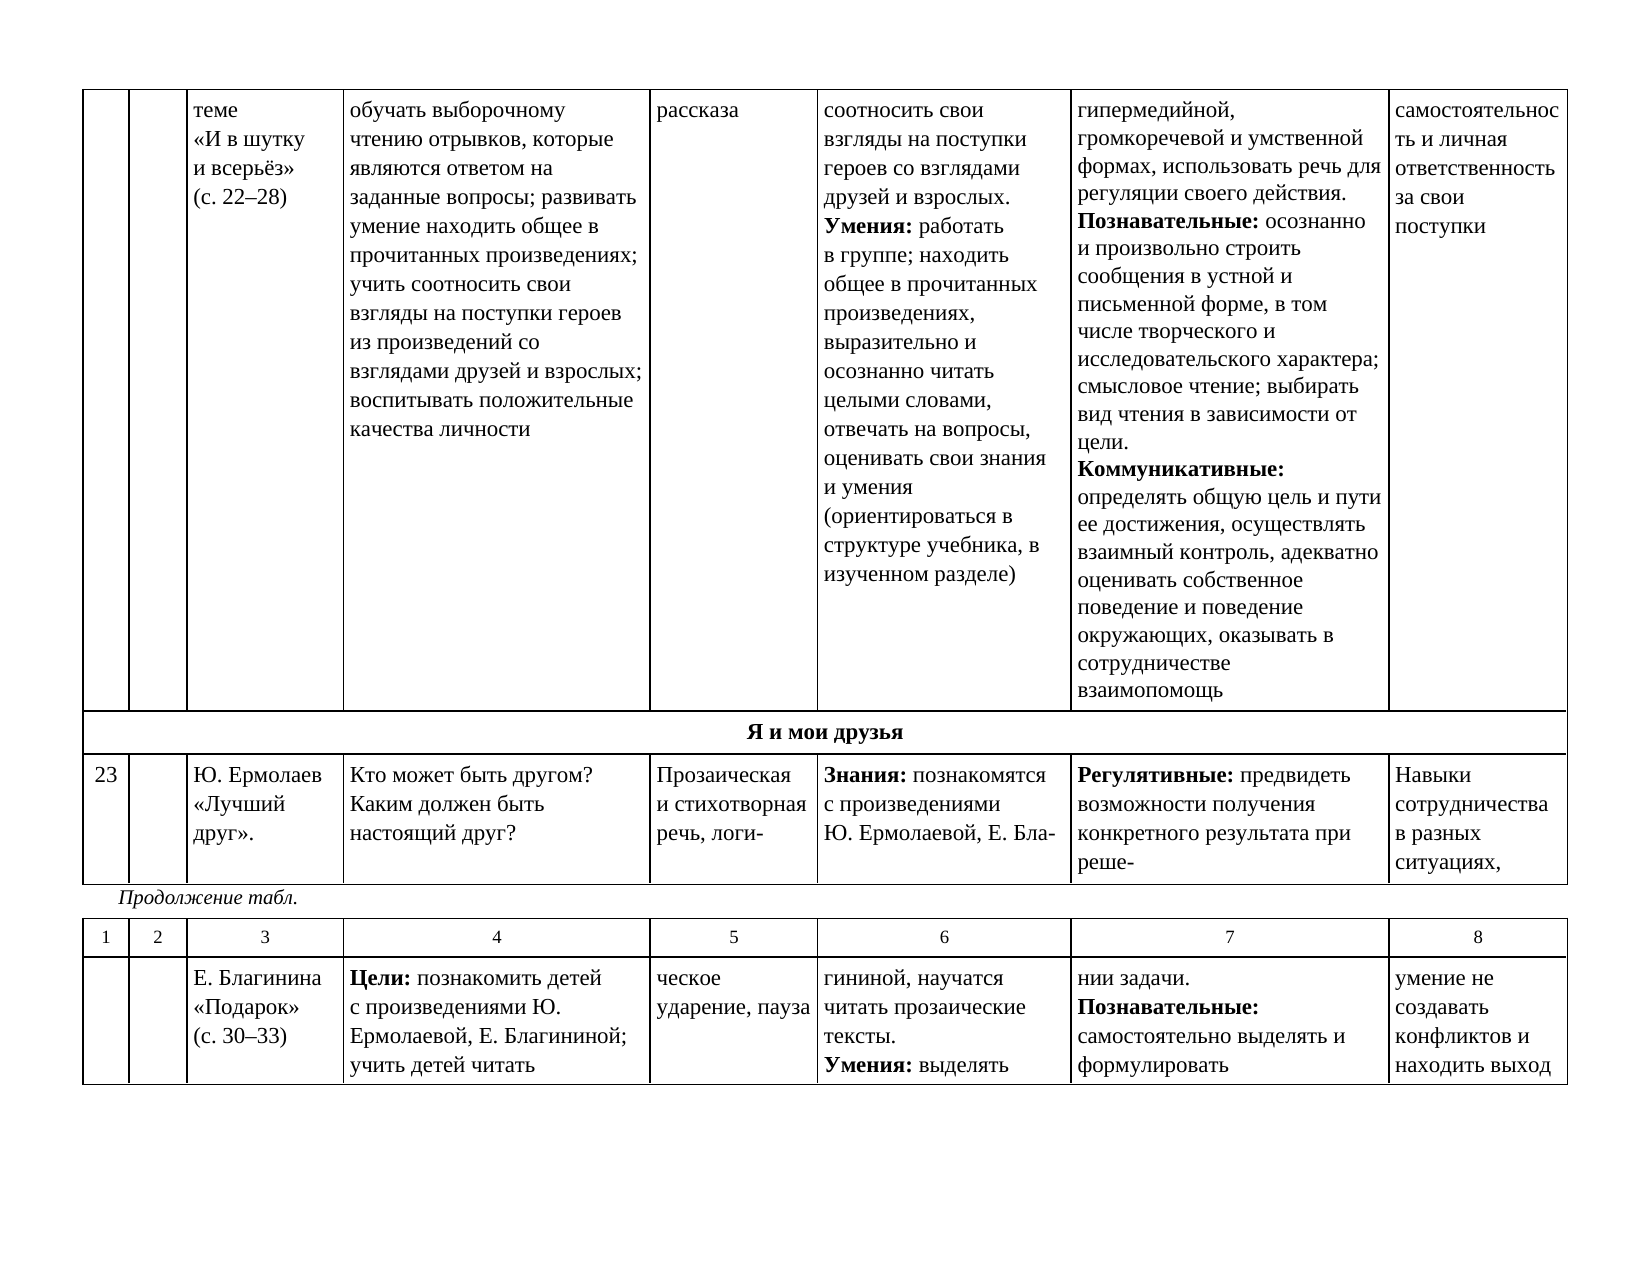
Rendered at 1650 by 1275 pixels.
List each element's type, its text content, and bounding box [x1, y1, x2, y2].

table_cell Знания: познакомятся с произведениями Ю. Ермолаевой, Е. Бла- [818, 755, 1070, 883]
table_header 3 [188, 919, 343, 956]
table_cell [651, 958, 817, 1083]
table_cell 23 [84, 755, 128, 883]
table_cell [818, 958, 1070, 1083]
table_cell Я и мои друзья [84, 710, 1567, 753]
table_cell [651, 90, 817, 710]
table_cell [1390, 90, 1567, 710]
table_cell [84, 958, 128, 1083]
table_cell [130, 90, 186, 710]
table_header 6 [818, 919, 1070, 956]
table_cell Навыки сотрудничества в разных ситуациях, [1390, 753, 1567, 883]
table_header 5 [651, 919, 817, 956]
table_header 2 [130, 919, 186, 956]
table_cell Регулятивные: предвидеть возможности получения конкретного результата при реше- [1072, 755, 1388, 883]
table_cell Ю. Ермолаев «Лучший друг». [188, 755, 343, 883]
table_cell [344, 958, 649, 1083]
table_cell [1072, 958, 1388, 1083]
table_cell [1072, 90, 1388, 710]
table_cell Прозаическая и стихотворная речь, логи- [651, 755, 817, 883]
table_header 7 [1072, 919, 1388, 956]
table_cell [188, 958, 343, 1083]
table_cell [1390, 956, 1567, 1083]
table_cell [130, 958, 186, 1083]
table_header 4 [344, 919, 649, 956]
table_header 1 [84, 919, 128, 956]
table_header 8 [1390, 919, 1567, 956]
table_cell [188, 90, 343, 710]
table_cell [130, 755, 186, 883]
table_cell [344, 90, 649, 710]
table_cell Кто может быть другом? Каким должен быть настоящий друг? [344, 755, 649, 883]
text Продолжение табл. [118, 885, 1532, 909]
table_cell 22 [84, 90, 128, 710]
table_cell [818, 90, 1070, 710]
